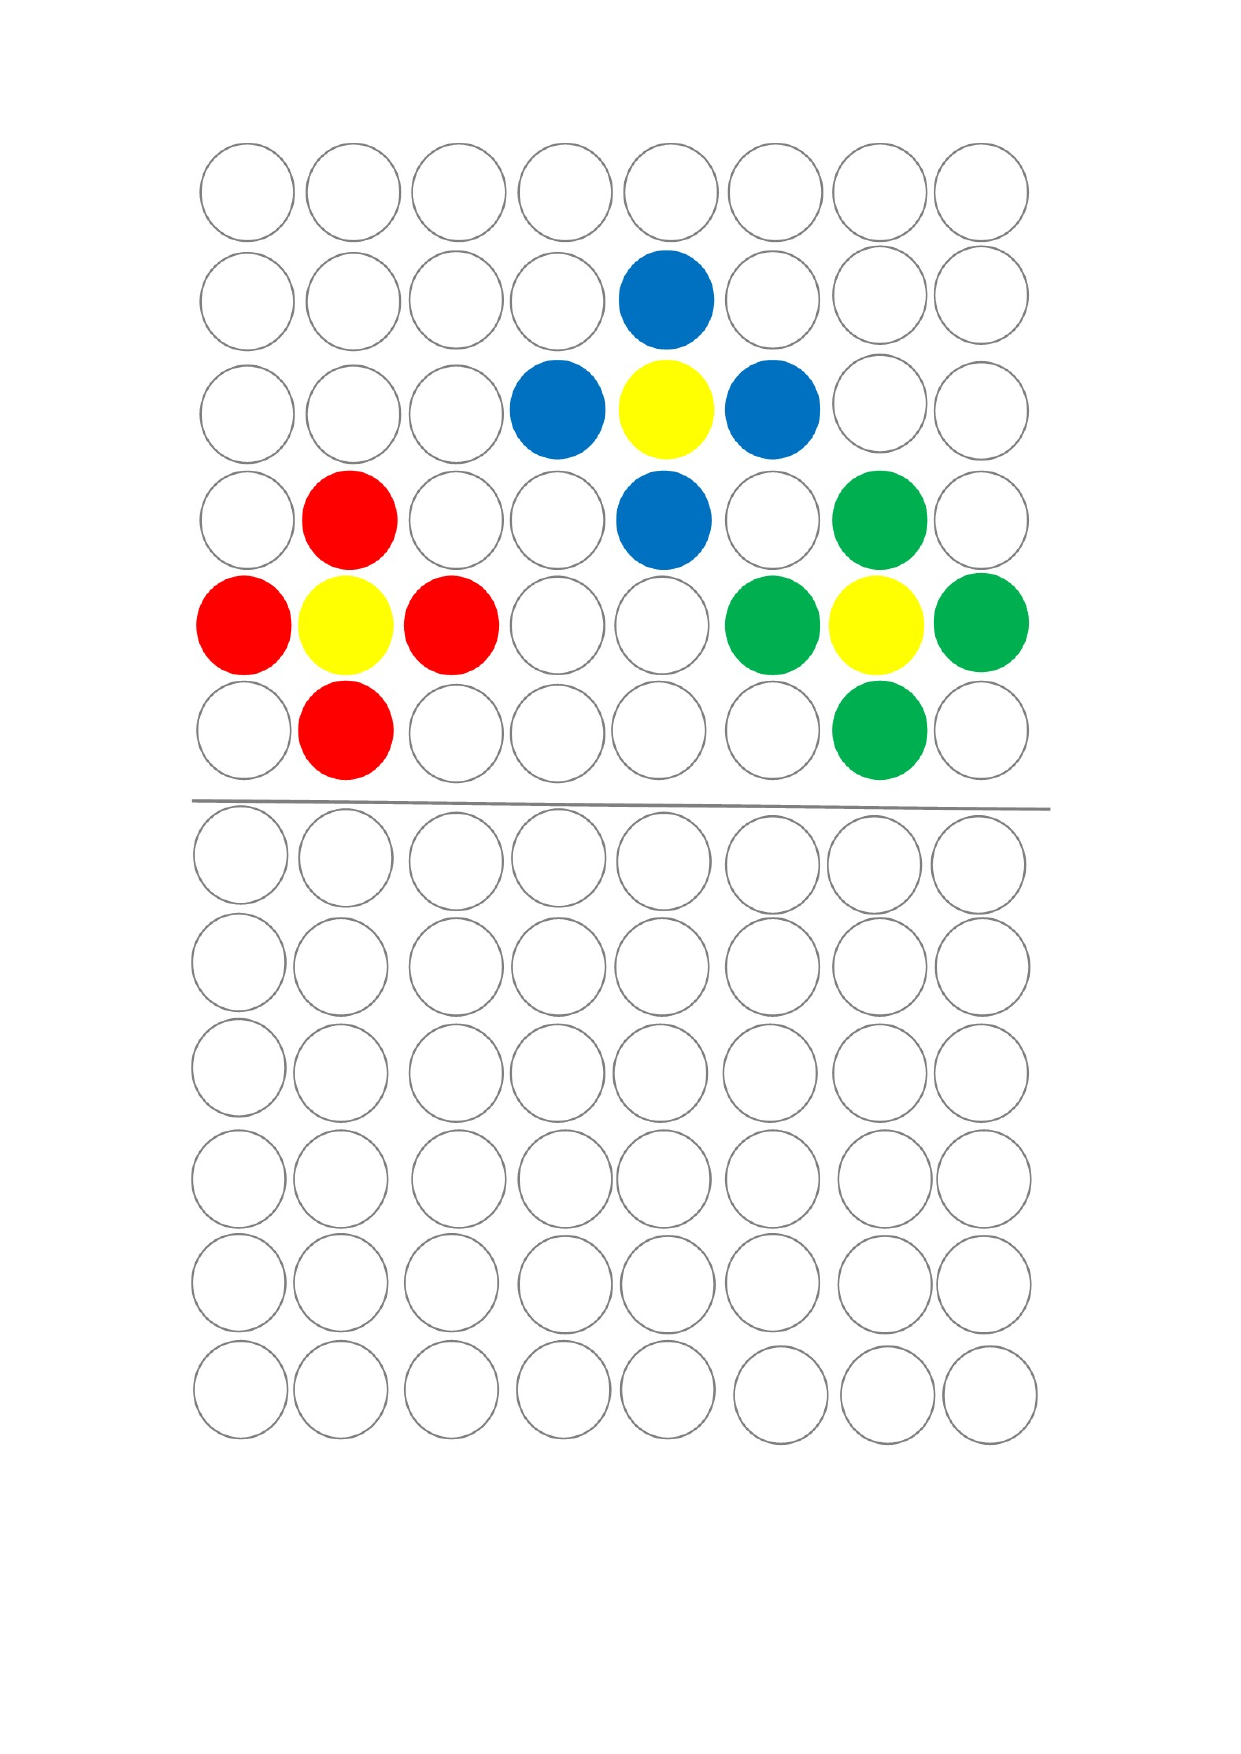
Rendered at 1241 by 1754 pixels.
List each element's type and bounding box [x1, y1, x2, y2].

picture [132, 73, 1108, 1453]
